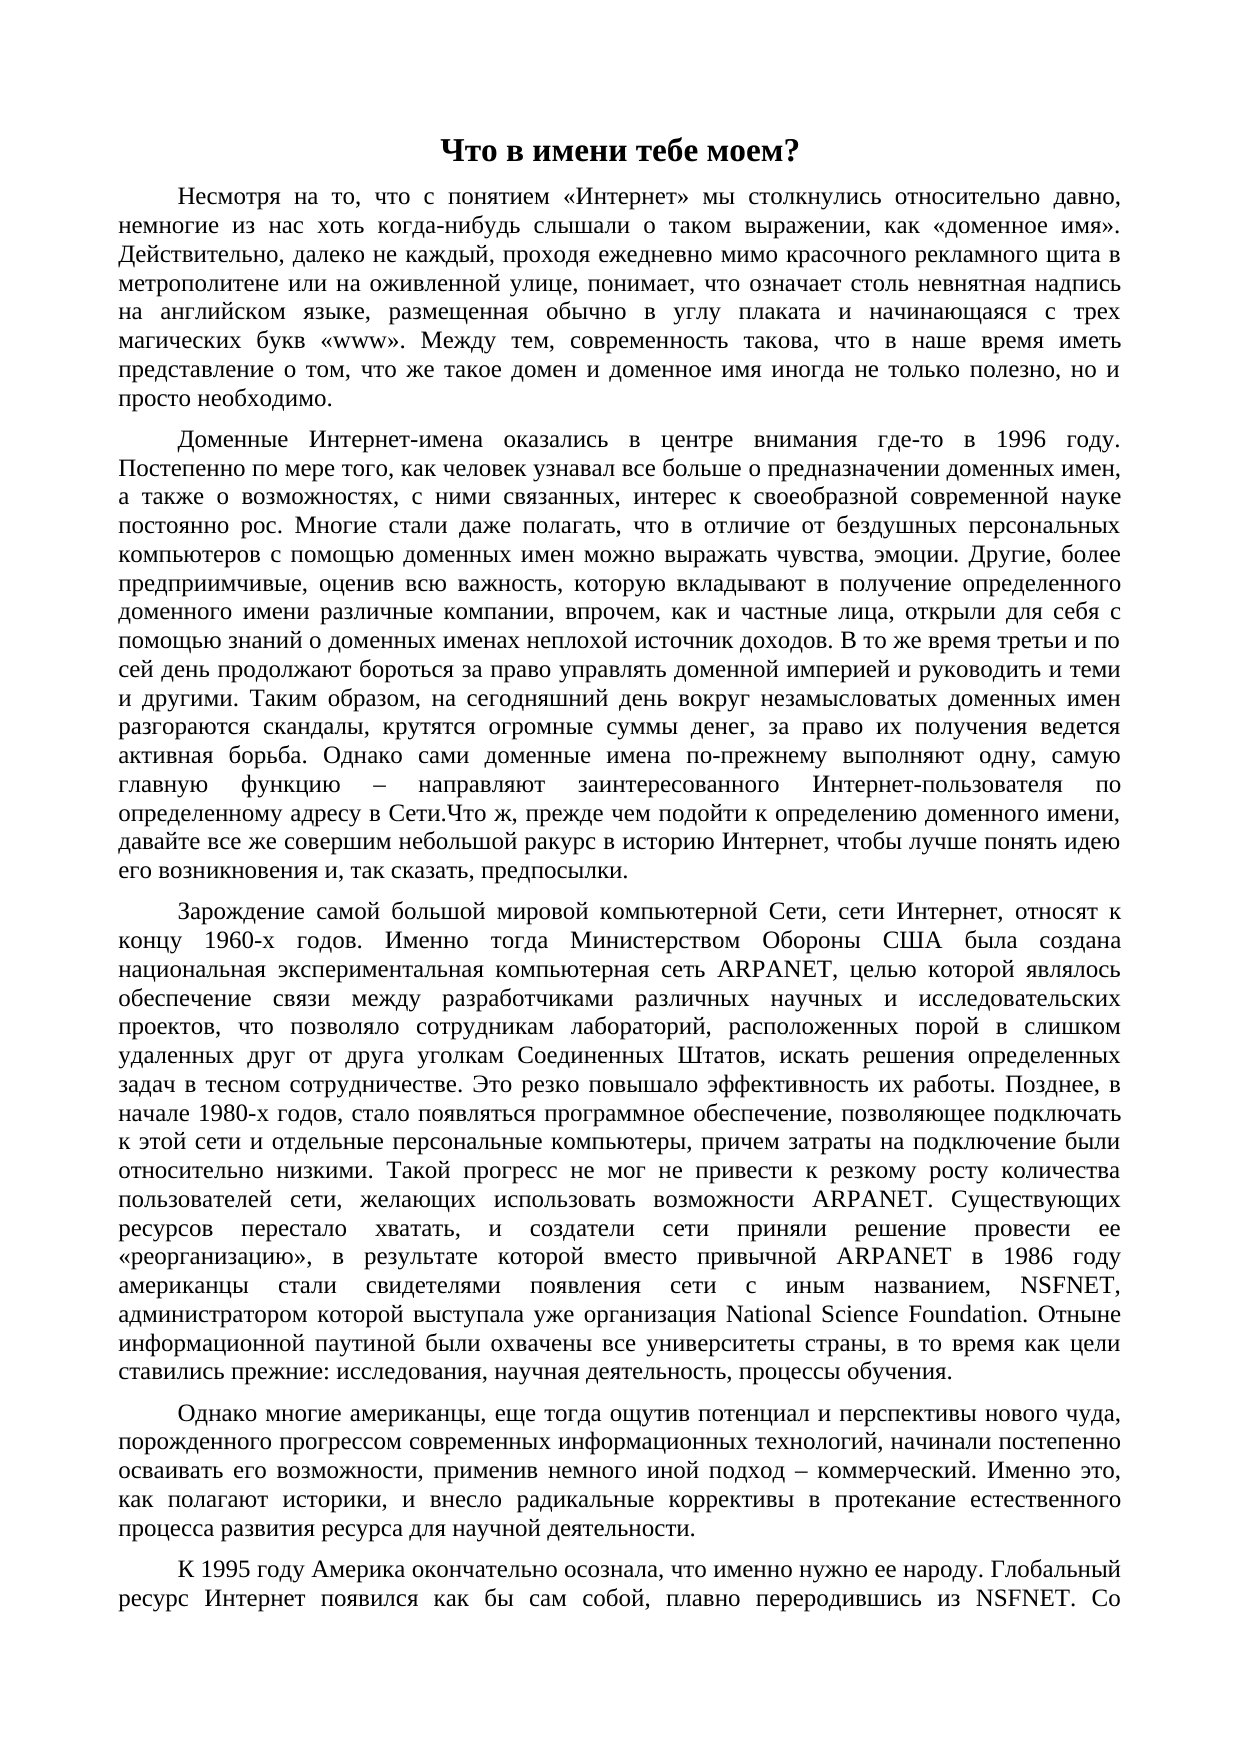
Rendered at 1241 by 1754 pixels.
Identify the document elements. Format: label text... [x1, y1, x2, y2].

text Зарождение самой большой мировой компьютерной Сети, сети Интернет, относят к концу 1960-х годов. Именно тогда Министерством Обороны США была создана национальная экспериментальная компьютерная сеть ARPANET, целью которой являлось обеспечение связи между разработчиками различных научных и исследовательских проектов, что позволяло сотрудникам лабораторий, расположенных порой в слишком удаленных друг от друга уголкам Соединенных Штатов, искать решения определенных задач в тесном сотрудничестве. Это резко повышало эффективность их работы. Позднее, в начале 1980-х годов, стало появляться программное обеспечение, позволяющее подключать к этой сети и отдельные персональные компьютеры, причем затраты на подключение были относительно низкими. Такой прогресс не мог не привести к резкому росту количества пользователей сети, желающих использовать возможности ARPANET. Существующих ресурсов перестало хватать, и создатели сети приняли решение провести ее «реорганизацию», в результате которой вместо привычной ARPANET в 1986 году американцы стали свидетелями появления сети с иным названием, NSFNET, администратором которой выступала уже организация National Science Foundation. Отныне информационной паутиной были охвачены все университеты страны, в то время как цели ставились прежние: исследования, научная деятельность, процессы обучения. [118, 896, 1122, 1385]
text Что в имени тебе моем? [118, 131, 1122, 169]
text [118, 1554, 1122, 1611]
text Доменные Интернет-имена оказались в центре внимания где-то в 1996 году. Постепенно по мере того, как человек узнавал все больше о предназначении доменных имен, а также о возможностях, с ними связанных, интерес к своеобразной современной науке постоянно рос. Многие стали даже полагать, что в отличие от бездушных персональных компьютеров с помощью доменных имен можно выражать чувства, эмоции. Другие, более предприимчивые, оценив всю важность, которую вкладывают в получение определенного доменного имени различные компании, впрочем, как и частные лица, открыли для себя с помощью знаний о доменных именах неплохой источник доходов. В то же время третьи и по сей день продолжают бороться за право управлять доменной империей и руководить и теми и другими. Таким образом, на сегодняшний день вокруг незамысловатых доменных имен разгораются скандалы, крутятся огромные суммы денег, за право их получения ведется активная борьба. Однако сами доменные имена по-прежнему выполняют одну, самую главную функцию – направляют заинтересованного Интернет-пользователя по определенному адресу в Сети.Что ж, прежде чем подойти к определению доменного имени, давайте все же совершим небольшой ракурс в историю Интернет, чтобы лучше понять идею его возникновения и, так сказать, предпосылки. [118, 424, 1122, 884]
text Однако многие американцы, еще тогда ощутив потенциал и перспективы нового чуда, порожденного прогрессом современных информационных технологий, начинали постепенно осваивать его возможности, применив немного иной подход – коммерческий. Именно это, как полагают историки, и внесло радикальные коррективы в протекание естественного процесса развития ресурса для научной деятельности. [118, 1398, 1122, 1541]
text Несмотря на то, что с понятием «Интернет» мы столкнулись относительно давно, немногие из нас хоть когда-нибудь слышали о таком выражении, как «доменное имя». Действительно, далеко не каждый, проходя ежедневно мимо красочного рекламного щита в метрополитене или на оживленной улице, понимает, что означает столь невнятная надпись на английском языке, размещенная обычно в углу плаката и начинающаяся с трех магических букв «www». Между тем, современность такова, что в наше время иметь представление о том, что же такое домен и доменное имя иногда не только полезно, но и просто необходимо. [118, 181, 1122, 411]
